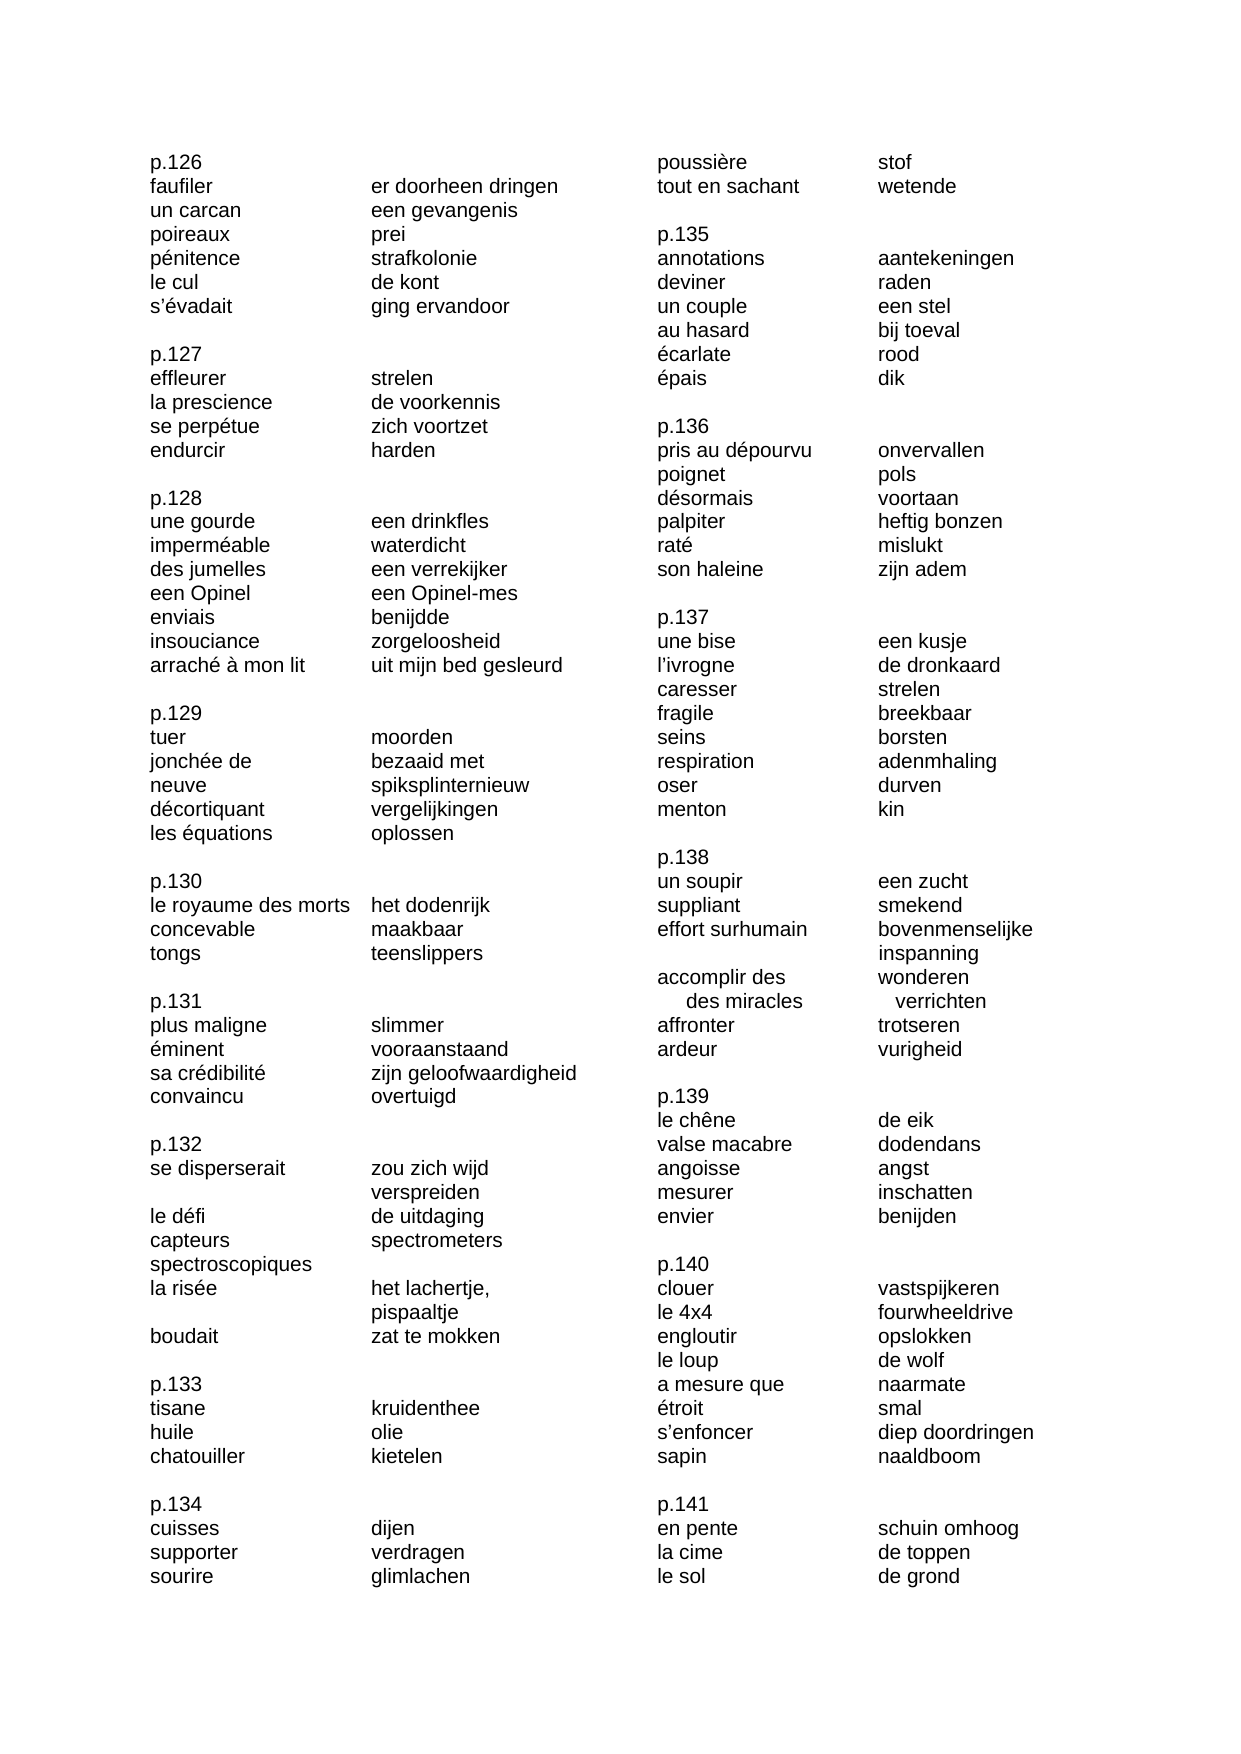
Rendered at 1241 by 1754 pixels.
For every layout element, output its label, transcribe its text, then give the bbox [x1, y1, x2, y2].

text imperméable waterdicht [150, 533, 583, 557]
text a mesure que naarmate [657, 1372, 1090, 1396]
text le royaume des morts het dodenrijk [150, 893, 583, 917]
text raté mislukt [657, 533, 1090, 557]
text sourire glimlachen [150, 1563, 583, 1587]
text p.134 [150, 1492, 583, 1516]
text jonchée de bezaaid met [150, 749, 583, 773]
text spectroscopiques [150, 1252, 583, 1276]
text mesurer inschatten [657, 1180, 1090, 1204]
text affronter trotseren [657, 1012, 1090, 1036]
text épais dik [657, 366, 1090, 389]
text le chêne de eik [657, 1108, 1090, 1132]
text le défi de uitdaging [150, 1204, 583, 1228]
text p.135 [657, 222, 1090, 246]
text tout en sachant wetende [657, 174, 1090, 198]
text neuve spiksplinternieuw [150, 773, 583, 797]
text tongs teenslippers [150, 941, 583, 964]
text le 4x4 fourwheeldrive [657, 1300, 1090, 1324]
text sa crédibilité zijn geloofwaardigheid [150, 1060, 583, 1084]
text p.130 [150, 869, 583, 893]
text la cime de toppen [657, 1539, 1090, 1563]
text poignet pols [657, 461, 1090, 485]
text une gourde een drinkfles [150, 509, 583, 533]
text la prescience de voorkennis [150, 389, 583, 413]
text p.136 [657, 413, 1090, 437]
text des jumelles een verrekijker [150, 557, 583, 581]
text suppliant smekend [657, 893, 1090, 917]
text p.128 [150, 485, 583, 509]
text chatouiller kietelen [150, 1444, 583, 1468]
text tisane kruidenthee [150, 1396, 583, 1420]
text caresser strelen [657, 677, 1090, 701]
text poireaux prei [150, 222, 583, 246]
text des miracles verrichten [657, 988, 1090, 1012]
text concevable maakbaar [150, 917, 583, 941]
text cuisses dijen [150, 1516, 583, 1539]
text s’enfoncer diep doordringen [657, 1420, 1090, 1444]
text un couple een stel [657, 294, 1090, 318]
text une bise een kusje [657, 629, 1090, 653]
text insouciance zorgeloosheid [150, 629, 583, 653]
text effort surhumain bovenmenselijke [657, 917, 1090, 941]
text p.129 [150, 701, 583, 725]
text se perpétue zich voortzet [150, 413, 583, 437]
text valse macabre dodendans [657, 1132, 1090, 1156]
text écarlate rood [657, 342, 1090, 366]
text een Opinel een Opinel-mes [150, 581, 583, 605]
text supporter verdragen [150, 1539, 583, 1563]
text p.137 [657, 605, 1090, 629]
text angoisse angst [657, 1156, 1090, 1180]
text p.140 [657, 1252, 1090, 1276]
text oser durven [657, 773, 1090, 797]
text arraché à mon lit uit mijn bed gesleurd [150, 653, 583, 677]
text engloutir opslokken [657, 1324, 1090, 1348]
text convaincu overtuigd [150, 1084, 583, 1108]
text fragile breekbaar [657, 701, 1090, 725]
text envier benijden [657, 1204, 1090, 1228]
text p.126 [150, 150, 583, 174]
text un soupir een zucht [657, 869, 1090, 893]
text plus maligne slimmer [150, 1012, 583, 1036]
text palpiter heftig bonzen [657, 509, 1090, 533]
text inspanning [657, 941, 1090, 964]
text sapin naaldboom [657, 1444, 1090, 1468]
text respiration adenmhaling [657, 749, 1090, 773]
text tuer moorden [150, 725, 583, 749]
text poussière stof [657, 150, 1090, 174]
text p.138 [657, 845, 1090, 869]
text p.139 [657, 1084, 1090, 1108]
text le cul de kont [150, 270, 583, 294]
text l’ivrogne de dronkaard [657, 653, 1090, 677]
text désormais voortaan [657, 485, 1090, 509]
text les équations oplossen [150, 821, 583, 845]
text clouer vastspijkeren [657, 1276, 1090, 1300]
text accomplir des wonderen [657, 964, 1090, 988]
text boudait zat te mokken [150, 1324, 583, 1348]
text endurcir harden [150, 437, 583, 461]
text seins borsten [657, 725, 1090, 749]
text faufiler er doorheen dringen [150, 174, 583, 198]
text le sol de grond [657, 1563, 1090, 1587]
text huile olie [150, 1420, 583, 1444]
text p.131 [150, 988, 583, 1012]
text pénitence strafkolonie [150, 246, 583, 270]
text en pente schuin omhoog [657, 1516, 1090, 1539]
text menton kin [657, 797, 1090, 821]
text p.127 [150, 342, 583, 366]
text au hasard bij toeval [657, 318, 1090, 342]
text étroit smal [657, 1396, 1090, 1420]
text se disperserait zou zich wijd verspreiden [150, 1156, 583, 1204]
text un carcan een gevangenis [150, 198, 583, 222]
text p.133 [150, 1372, 583, 1396]
text p.141 [657, 1492, 1090, 1516]
text deviner raden [657, 270, 1090, 294]
text la risée het lachertje, pispaaltje [150, 1276, 583, 1324]
text p.132 [150, 1132, 583, 1156]
text le loup de wolf [657, 1348, 1090, 1372]
text éminent vooraanstaand [150, 1036, 583, 1060]
text son haleine zijn adem [657, 557, 1090, 581]
text capteurs spectrometers [150, 1228, 583, 1252]
text ardeur vurigheid [657, 1036, 1090, 1060]
text s’évadait ging ervandoor [150, 294, 583, 318]
text décortiquant vergelijkingen [150, 797, 583, 821]
text enviais benijdde [150, 605, 583, 629]
text annotations aantekeningen [657, 246, 1090, 270]
text pris au dépourvu onvervallen [657, 437, 1090, 461]
text effleurer strelen [150, 366, 583, 389]
